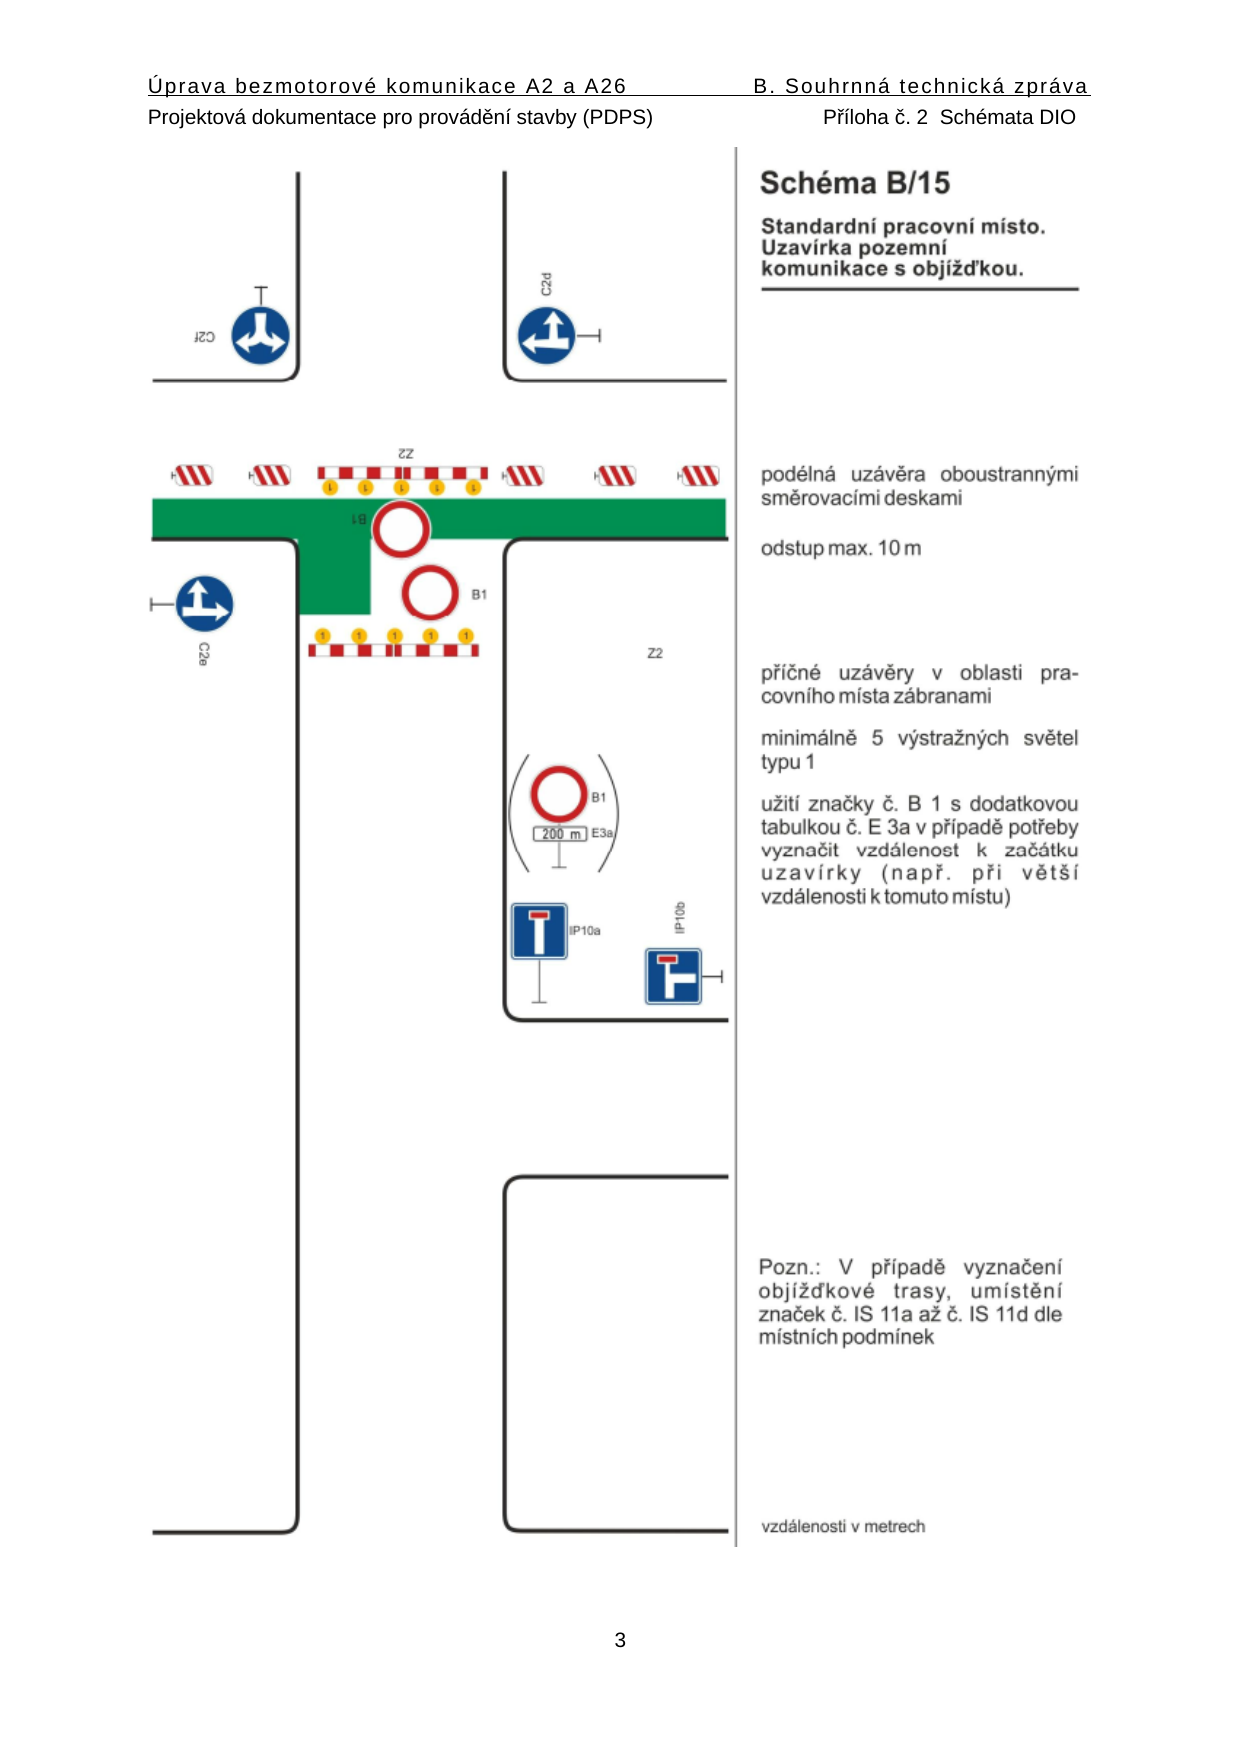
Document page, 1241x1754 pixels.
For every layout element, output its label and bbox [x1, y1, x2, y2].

picture [147, 147, 1093, 1547]
